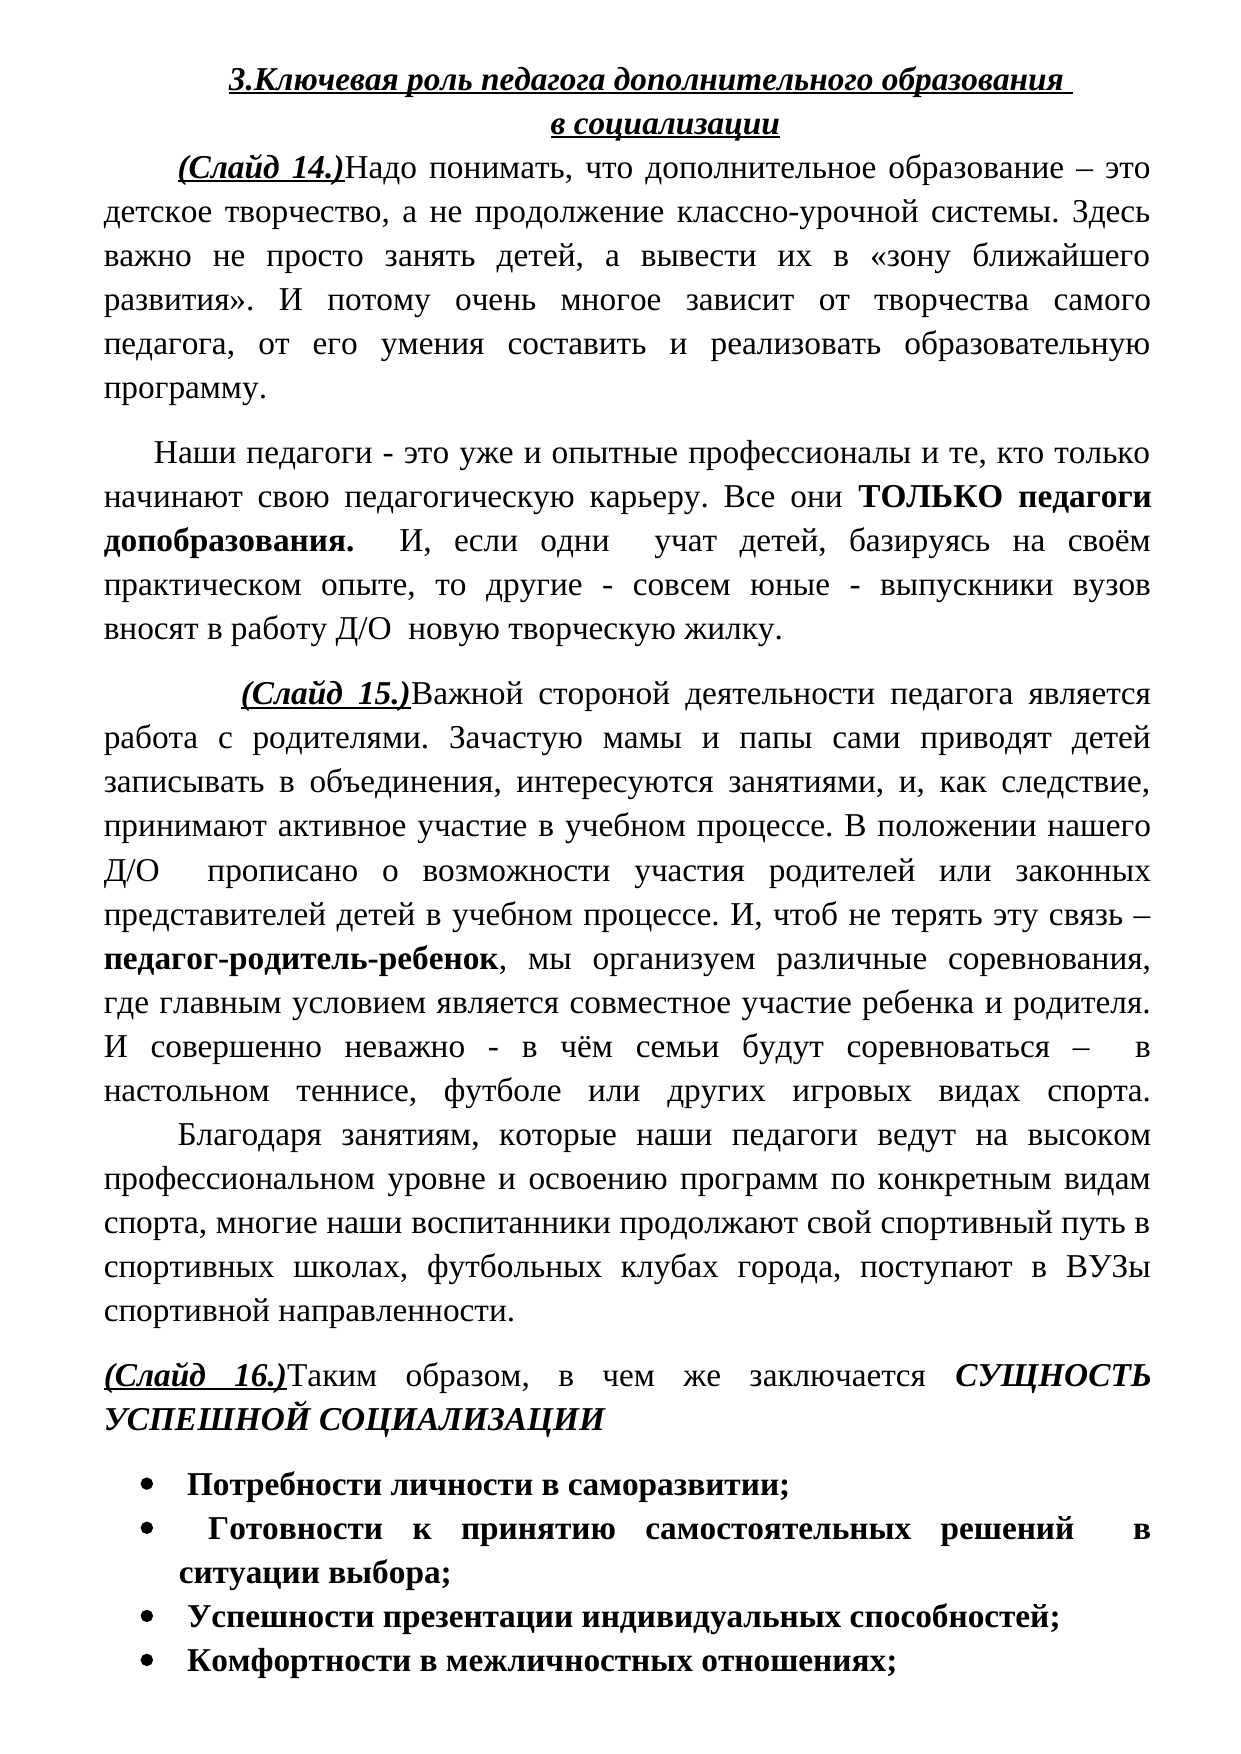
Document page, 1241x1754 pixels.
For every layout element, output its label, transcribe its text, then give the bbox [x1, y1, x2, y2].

list Успешности презентации индивидуальных способностей; [141, 1596, 1152, 1635]
list Потребности личности в саморазвитии; [141, 1464, 1152, 1503]
text (Слайд 15.)Важной стороной деятельности педагога является работа с родителями. Зачастую мамы и папы сами приводят детей записывать в объединения, интересуются занятиями, и, как следствие, принимают активное участие в учебном процессе. В положении нашего Д/О прописано о возможности участия родителей или законных представителей детей в учебном процессе. И, чтоб не терять эту связь – педагог-родитель-ребенок, мы организуем различные соревнования, где главным условием является совместное участие ребенка и родителя. И совершенно неважно - в чём семьи будут соревноваться – в настольном теннисе, футболе или других игровых видах спорта. Благодаря занятиям, которые наши педагоги ведут на высоком профессиональном уровне и освоению программ по конкретным видам спорта, многие наши воспитанники продолжают свой спортивный путь в спортивных школах, футбольных клубах города, поступают в ВУЗы спортивной направленности. [103, 673, 1152, 1329]
text Наши педагоги - это уже и опытные профессионалы и те, кто только начинают свою педагогическую карьеру. Все они ТОЛЬКО педагоги допобразования. И, если одни учат детей, базируясь на своём практическом опыте, то другие - совсем юные - выпускники вузов вносят в работу Д/О новую творческую жилку. [103, 432, 1152, 647]
list Комфортности в межличностных отношениях; [141, 1641, 1152, 1679]
text 3.Ключевая роль педагога дополнительного образования [141, 59, 1152, 97]
text (Слайд 14.)Надо понимать, что дополнительное образование – это детское творчество, а не продолжение классно-урочной системы. Здесь важно не просто занять детей, а вывести их в «зону ближайшего развития». И потому очень многое зависит от творчества самого педагога, от его умения составить и реализовать образовательную программу. [103, 147, 1152, 406]
text (Слайд 16.)Таким образом, в чем же заключается СУЩНОСТЬ УСПЕШНОЙ СОЦИАЛИЗАЦИИ [103, 1355, 1152, 1438]
list Готовности к принятию самостоятельных решений в ситуации выбора; [141, 1508, 1152, 1591]
text в социализации [178, 103, 1152, 141]
